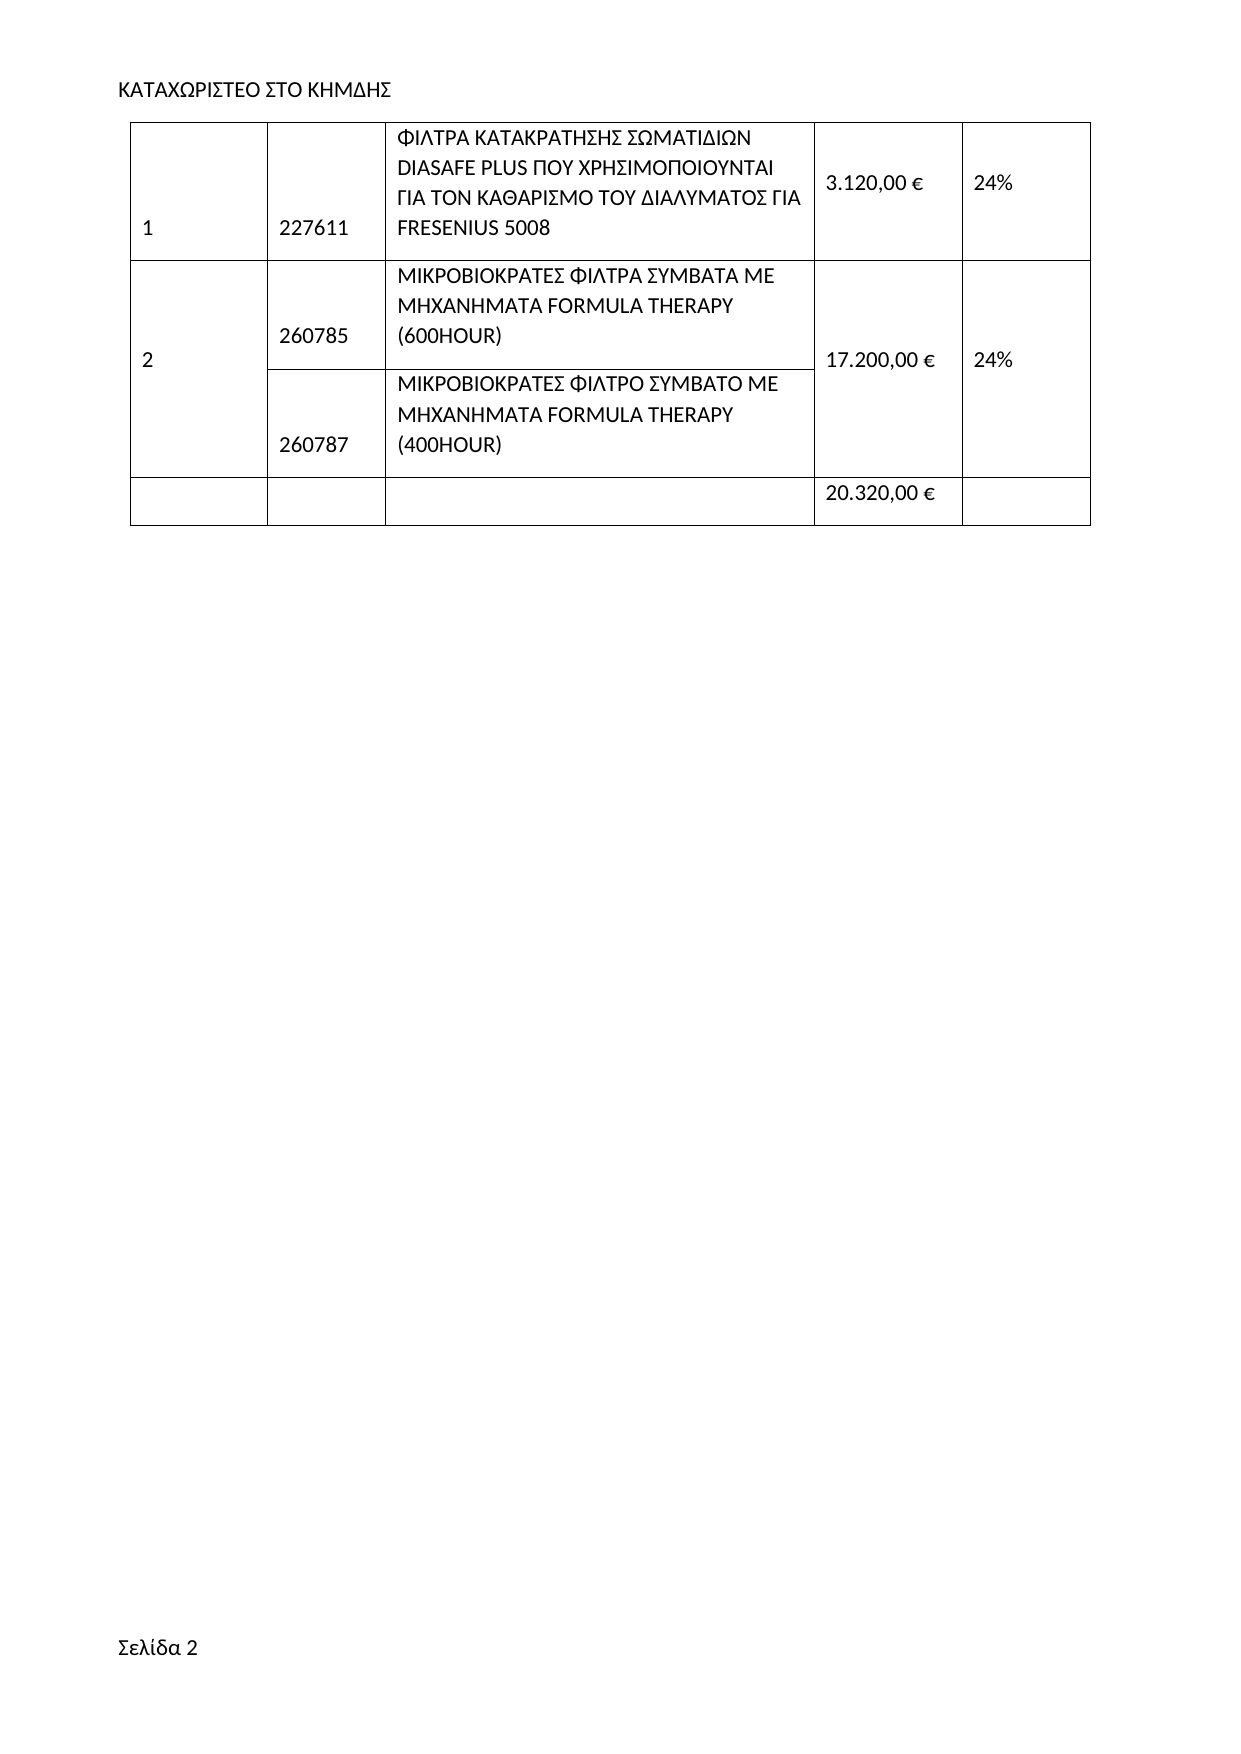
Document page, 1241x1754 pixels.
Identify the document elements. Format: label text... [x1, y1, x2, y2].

table_cell [963, 478, 1090, 524]
table_cell 20.320,00 € [815, 478, 962, 524]
table_cell ΜΙΚΡΟΒΙΟΚΡΑΤΕΣ ΦΙΛΤΡΑ ΣΥΜΒΑΤΑ ΜΕ ΜΗΧΑΝΗΜΑΤΑ FORMULA THERAPY (600HOUR) [386, 261, 814, 368]
table_cell 17.200,00 € [815, 261, 962, 477]
table_cell ΜΙΚΡΟΒΙΟΚΡΑΤΕΣ ΦΙΛΤΡΟ ΣΥΜΒΑΤΟ ΜΕ ΜΗΧΑΝΗΜΑΤΑ FORMULA THERAPY (400HOUR) [386, 370, 814, 477]
table_cell 260787 [268, 370, 385, 477]
table_cell [131, 478, 267, 524]
table_cell ΦΙΛΤΡΑ ΚΑΤΑΚΡΑΤΗΣΗΣ ΣΩΜΑΤΙΔΙΩΝ DIASAFE PLUS ΠΟΥ ΧΡΗΣΙΜΟΠΟΙΟΥΝΤΑΙ ΓΙΑ ΤΟΝ ΚΑΘΑΡΙΣΜΟ ΤΟΥ ΔΙΑΛΥΜΑΤΟΣ ΓΙΑ FRESENIUS 5008 [386, 123, 814, 260]
table_cell 2 [131, 261, 267, 477]
table_cell 260785 [268, 261, 385, 368]
table_cell [268, 478, 385, 524]
table_cell 227611 [268, 123, 385, 260]
table_cell [386, 478, 814, 524]
table_cell 1 [131, 123, 267, 260]
table_cell 24% [963, 261, 1090, 477]
table_cell 24% [963, 123, 1090, 260]
table_cell 3.120,00 € [815, 123, 962, 260]
